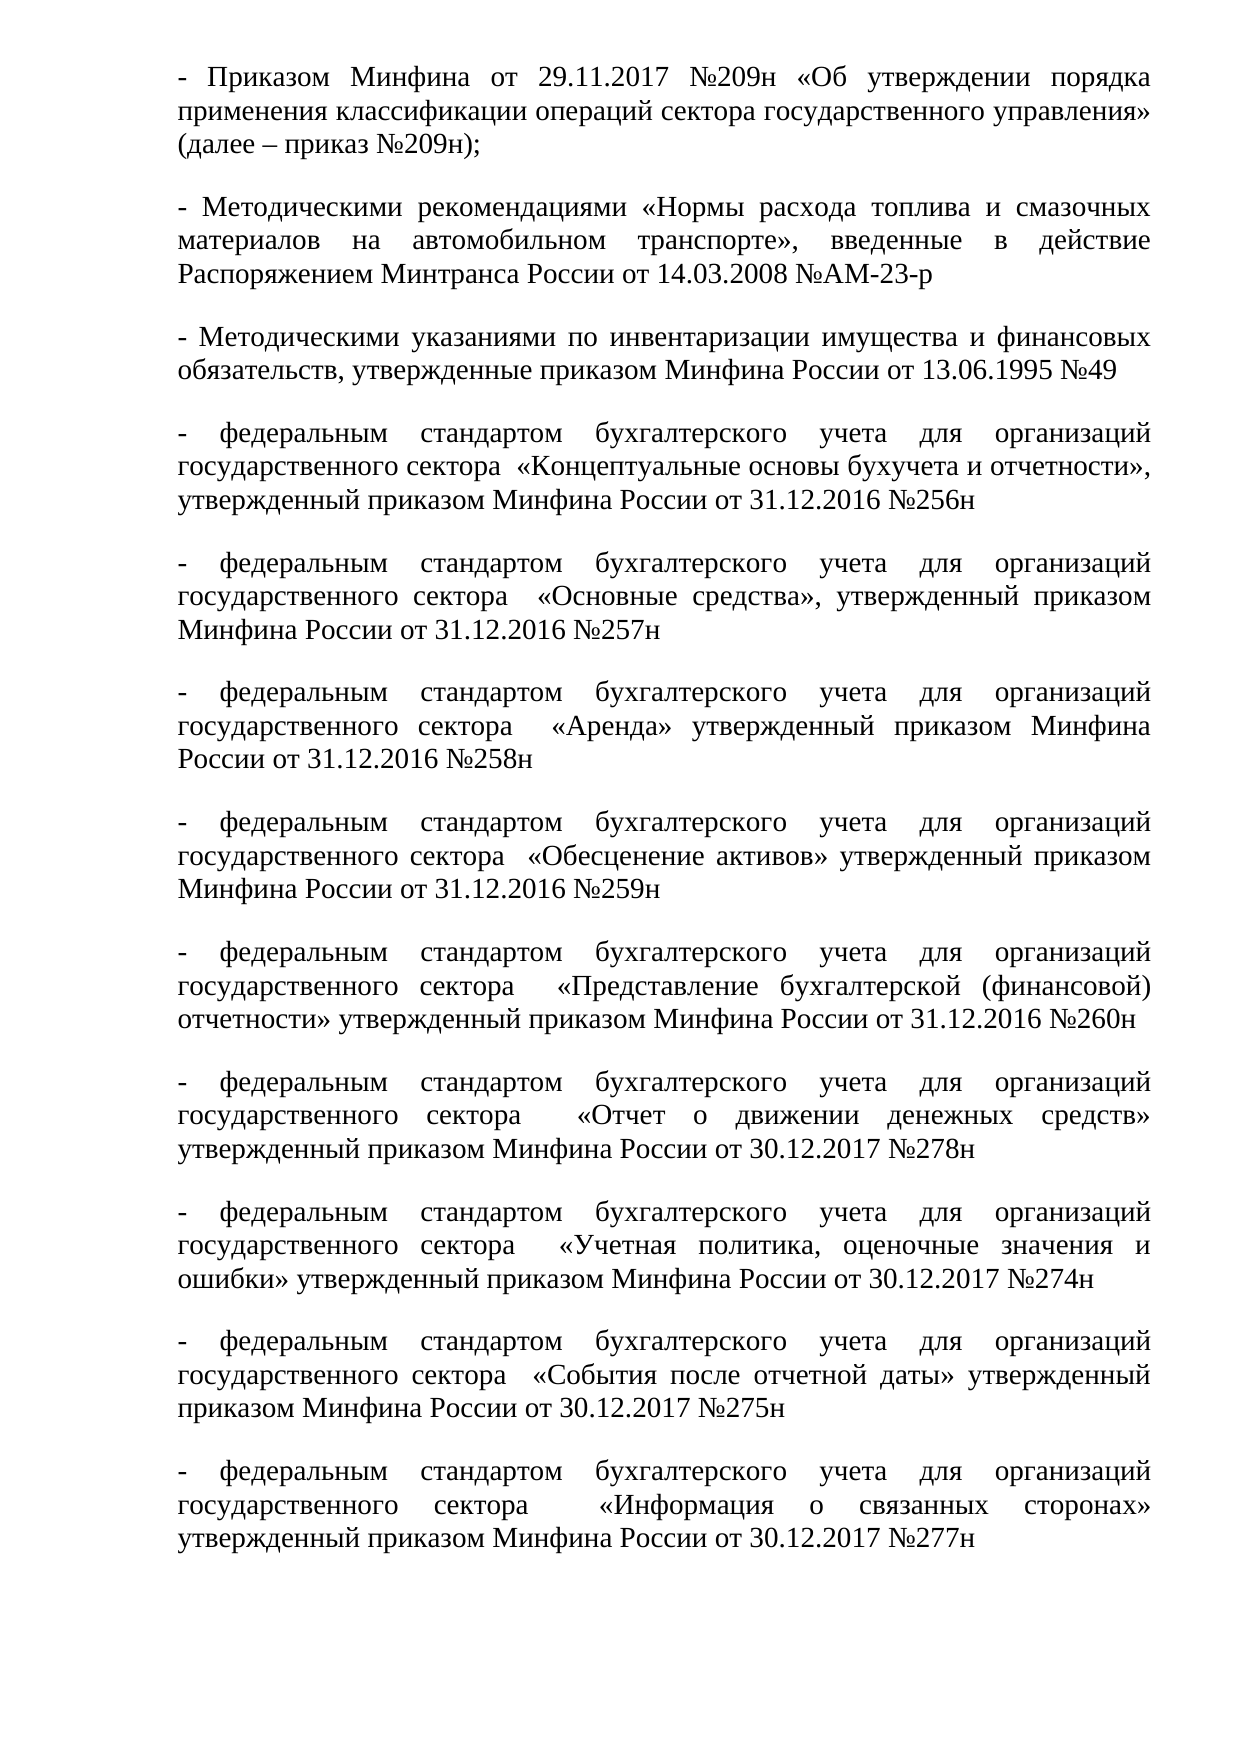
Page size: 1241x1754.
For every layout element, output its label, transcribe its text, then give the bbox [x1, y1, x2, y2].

text - Методическими рекомендациями «Нормы расхода топлива и смазочных материалов на автомобильном транспорте», введенные в действие Распоряжением Минтранса России от 14.03.2008 №АМ-23-р [177, 189, 1152, 289]
text - федеральным стандартом бухгалтерского учета для организаций государственного сектора «Учетная политика, оценочные значения и ошибки» утвержденный приказом Минфина России от 30.12.2017 №274н [177, 1194, 1152, 1294]
text - федеральным стандартом бухгалтерского учета для организаций государственного сектора «Информация о связанных сторонах» утвержденный приказом Минфина России от 30.12.2017 №277н [177, 1453, 1152, 1554]
text - Приказом Минфина от 29.11.2017 №209н «Об утверждении порядка применения классификации операций сектора государственного управления» (далее – приказ №209н); [177, 59, 1152, 160]
text - федеральным стандартом бухгалтерского учета для организаций государственного сектора «Представление бухгалтерской (финансовой) отчетности» утвержденный приказом Минфина России от 31.12.2016 №260н [177, 934, 1152, 1035]
text - федеральным стандартом бухгалтерского учета для организаций государственного сектора «Аренда» утвержденный приказом Минфина России от 31.12.2016 №258н [177, 674, 1152, 775]
text - федеральным стандартом бухгалтерского учета для организаций государственного сектора «Основные средства», утвержденный приказом Минфина России от 31.12.2016 №257н [177, 545, 1152, 645]
text - Методическими указаниями по инвентаризации имущества и финансовых обязательств, утвержденные приказом Минфина России от 13.06.1995 №49 [177, 319, 1152, 386]
text - федеральным стандартом бухгалтерского учета для организаций государственного сектора «Обесценение активов» утвержденный приказом Минфина России от 31.12.2016 №259н [177, 804, 1152, 905]
text - федеральным стандартом бухгалтерского учета для организаций государственного сектора «Концептуальные основы бухучета и отчетности», утвержденный приказом Минфина России от 31.12.2016 №256н [177, 415, 1152, 516]
text - федеральным стандартом бухгалтерского учета для организаций государственного сектора «События после отчетной даты» утвержденный приказом Минфина России от 30.12.2017 №275н [177, 1323, 1152, 1424]
text - федеральным стандартом бухгалтерского учета для организаций государственного сектора «Отчет о движении денежных средств» утвержденный приказом Минфина России от 30.12.2017 №278н [177, 1064, 1152, 1164]
